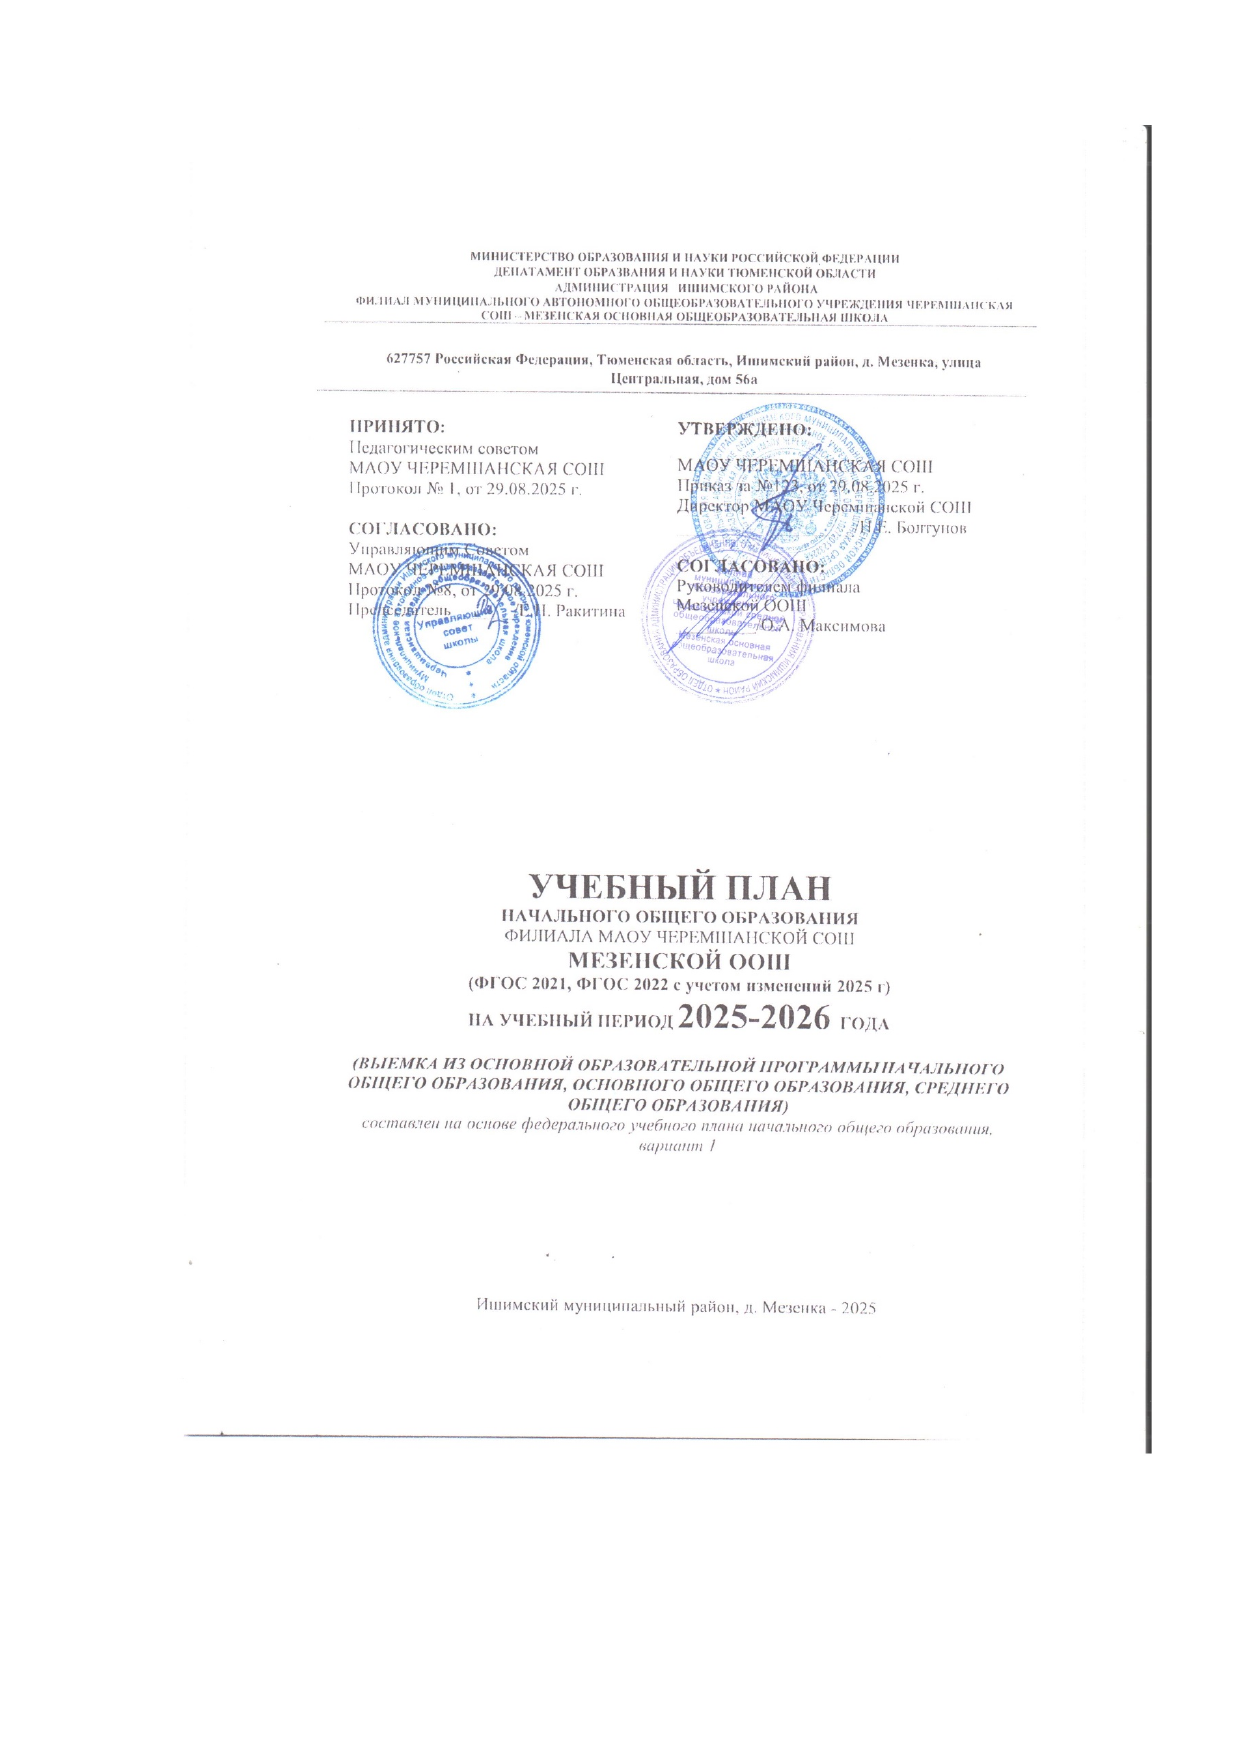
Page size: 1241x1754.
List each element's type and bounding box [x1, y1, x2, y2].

picture [177, 118, 1152, 1460]
